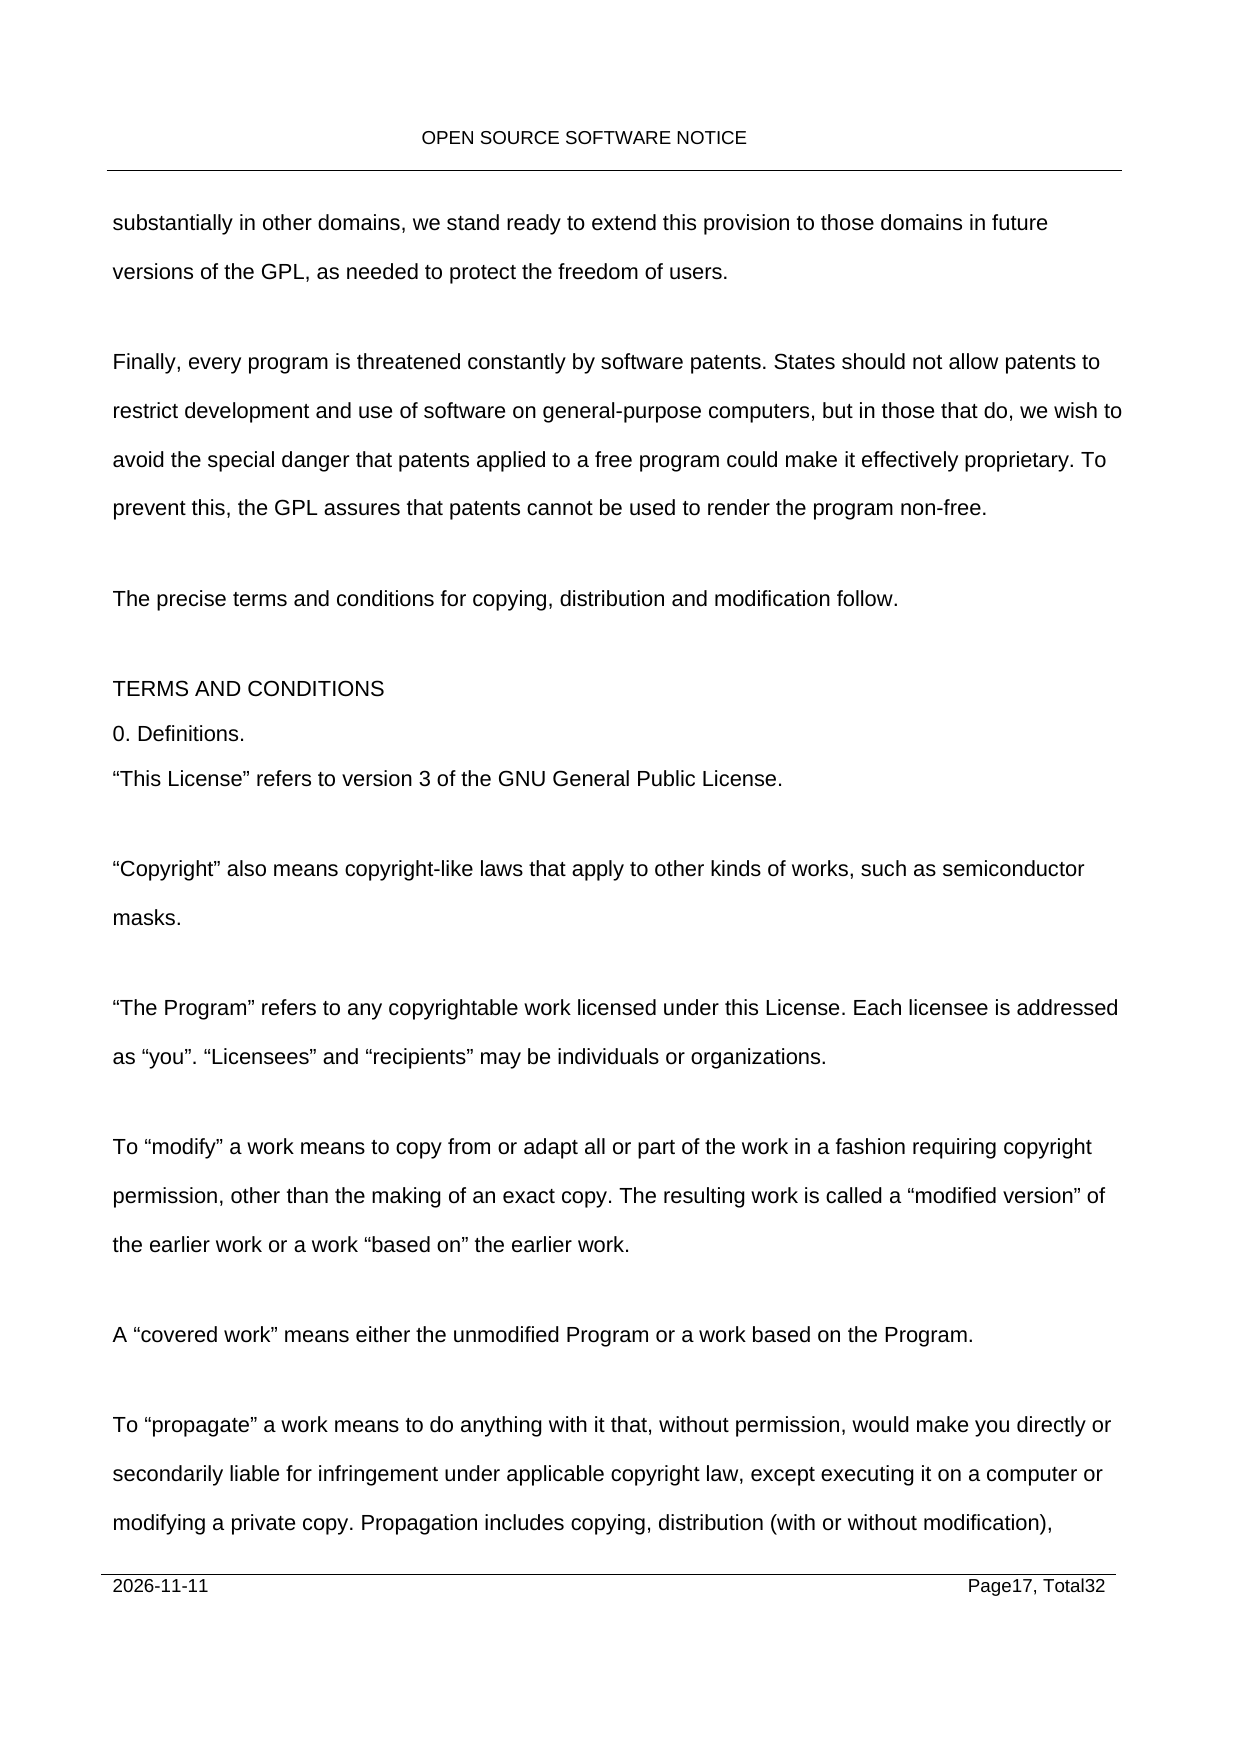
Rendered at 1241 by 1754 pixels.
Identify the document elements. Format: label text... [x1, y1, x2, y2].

text A “covered work” means either the unmodified Program or a work based on the Program. [112, 1318, 1128, 1351]
text The precise terms and conditions for copying, distribution and modification follow. [112, 582, 1128, 614]
text Finally, every program is threatened constantly by software patents. States should not allow patents to restrict development and use of software on general-purpose computers, but in those that do, we wish to avoid the special danger that patents applied to a free program could make it effectively proprietary. To prevent this, the GPL assures that patents cannot be used to render the program non-free. [112, 345, 1128, 524]
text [112, 206, 1128, 288]
text To “modify” a work means to copy from or adapt all or part of the work in a fashion requiring copyright permission, other than the making of an exact copy. The resulting work is called a “modified version” of the earlier work or a work “based on” the earlier work. [112, 1130, 1128, 1260]
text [112, 1408, 1128, 1538]
text “The Program” refers to any copyrightable work licensed under this License. Each licensee is addressed as “you”. “Licensees” and “recipients” may be individuals or organizations. [112, 991, 1128, 1073]
text “Copyright” also means copyright-like laws that apply to other kinds of works, such as semiconductor masks. [112, 852, 1128, 934]
text TERMS AND CONDITIONS [112, 672, 1128, 704]
text 0. Definitions. [112, 717, 1128, 749]
text “This License” refers to version 3 of the GNU General Public License. [112, 762, 1128, 795]
